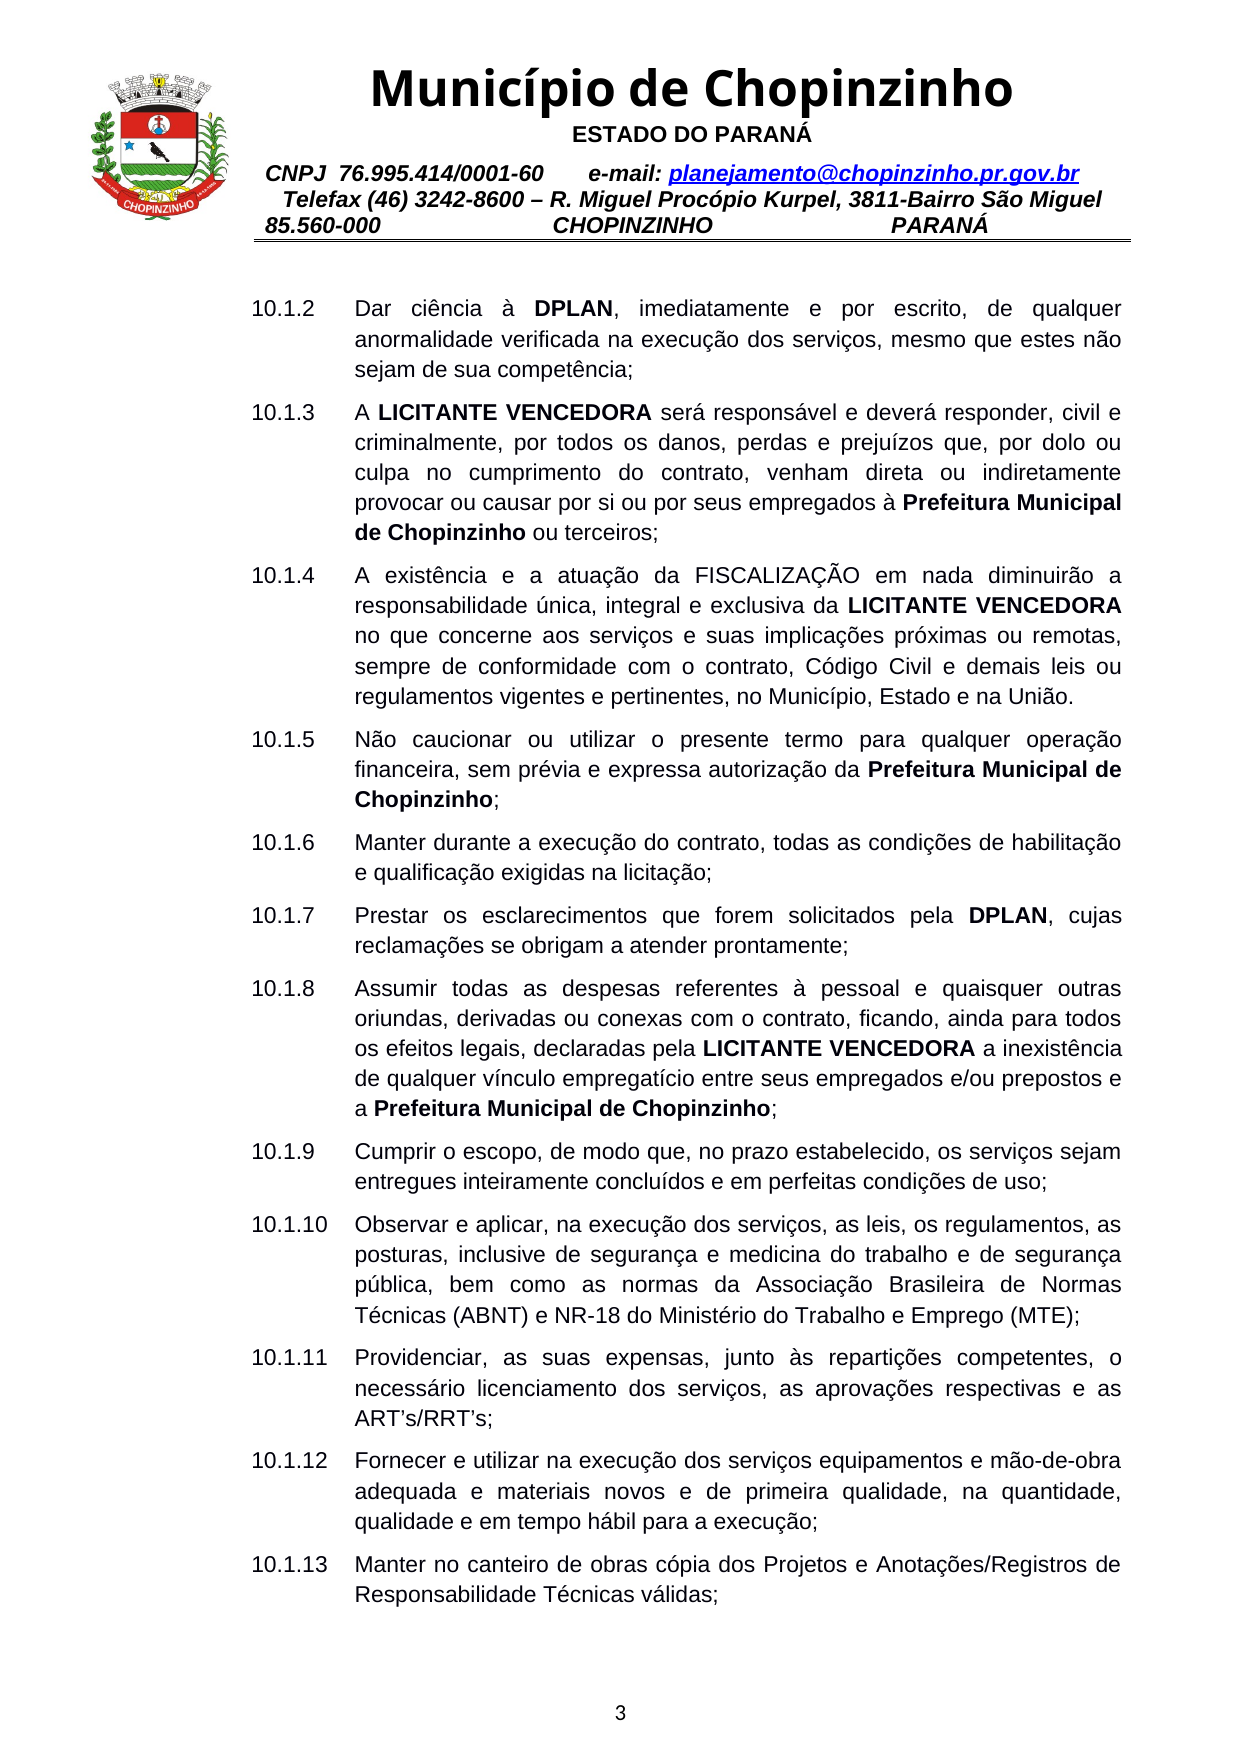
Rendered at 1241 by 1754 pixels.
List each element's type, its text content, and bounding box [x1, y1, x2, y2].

list Manter no canteiro de obras cópia dos Projetos e Anotações/Registros de Responsabilidade Técnicas válidas; [251, 1551, 1122, 1607]
list Observar e aplicar, na execução dos serviços, as leis, os regulamentos, as posturas, inclusive de segurança e medicina do trabalho e de segurança pública, bem como as normas da Associação Brasileira de Normas Técnicas (ABNT) e NR-18 do Ministério do Trabalho e Emprego (MTE); [251, 1211, 1122, 1328]
list A LICITANTE VENCEDORA será responsável e deverá responder, civil e criminalmente, por todos os danos, perdas e prejuízos que, por dolo ou culpa no cumprimento do contrato, venham direta ou indiretamente provocar ou causar por si ou por seus empregados à Prefeitura Municipal de Chopinzinho ou terceiros; [251, 398, 1122, 546]
list Manter durante a execução do contrato, todas as condições de habilitação e qualificação exigidas na licitação; [251, 829, 1122, 885]
list Fornecer e utilizar na execução dos serviços equipamentos e mão-de-obra adequada e materiais novos e de primeira qualidade, na quantidade, qualidade e em tempo hábil para a execução; [251, 1447, 1122, 1534]
list Não caucionar ou utilizar o presente termo para qualquer operação financeira, sem prévia e expressa autorização da Prefeitura Municipal de Chopinzinho; [251, 726, 1122, 812]
list Cumprir o escopo, de modo que, no prazo estabelecido, os serviços sejam entregues inteiramente concluídos e em perfeitas condições de uso; [251, 1138, 1122, 1194]
list Prestar os esclarecimentos que forem solicitados pela DPLAN, cujas reclamações se obrigam a atender prontamente; [251, 902, 1122, 958]
list Assumir todas as despesas referentes à pessoal e quaisquer outras oriundas, derivadas ou conexas com o contrato, ficando, ainda para todos os efeitos legais, declaradas pela LICITANTE VENCEDORA a inexistência de qualquer vínculo empregatício entre seus empregados e/ou prepostos e a Prefeitura Municipal de Chopinzinho; [251, 974, 1122, 1122]
list A existência e a atuação da FISCALIZAÇÃO em nada diminuirão a responsabilidade única, integral e exclusiva da LICITANTE VENCEDORA no que concerne aos serviços e suas implicações próximas ou remotas, sempre de conformidade com o contrato, Código Civil e demais leis ou regulamentos vigentes e pertinentes, no Município, Estado e na União. [251, 562, 1122, 709]
list Providenciar, as suas expensas, junto às repartições competentes, o necessário licenciamento dos serviços, as aprovações respectivas e as ART’s/RRT’s; [251, 1344, 1122, 1431]
picture [80, 69, 231, 221]
list Dar ciência à DPLAN, imediatamente e por escrito, de qualquer anormalidade verificada na execução dos serviços, mesmo que estes não sejam de sua competência; [251, 295, 1122, 382]
